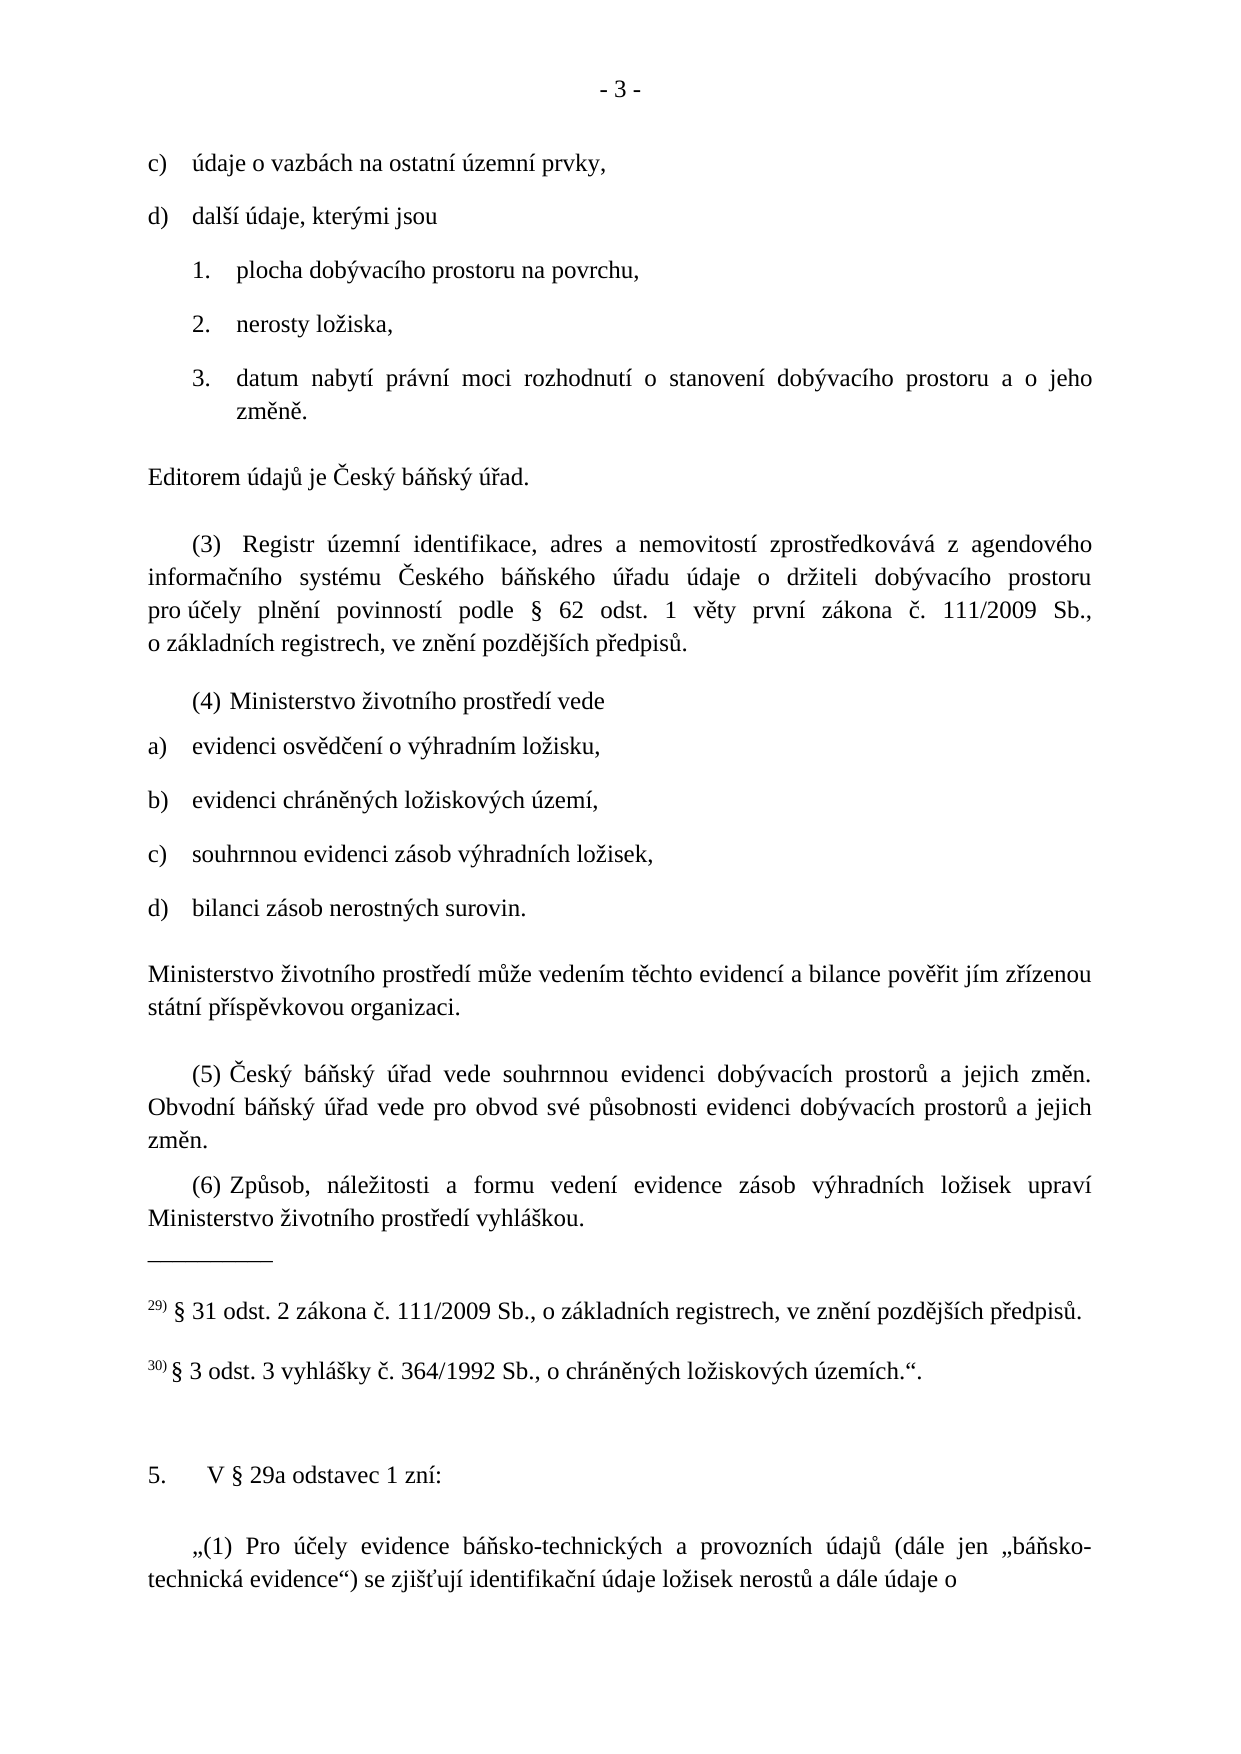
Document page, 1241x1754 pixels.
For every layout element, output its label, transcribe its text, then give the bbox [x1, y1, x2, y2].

text souhrnnou evidenci zásob výhradních ložisek, [148, 839, 1093, 868]
text evidenci chráněných ložiskových území, [148, 785, 1093, 814]
text 30) § 3 odst. 3 vyhlášky č. 364/1992 Sb., o chráněných ložiskových územích.“. [148, 1356, 1093, 1385]
text nerosty ložiska, [192, 309, 1093, 338]
text Ministerstvo životního prostředí může vedením těchto evidencí a bilance pověřit jím zřízenou státní příspěvkovou organizaci. [148, 959, 1093, 1021]
text Způsob, náležitosti a formu vedení evidence zásob výhradních ložisek upraví Ministerstvo životního prostředí vyhláškou. [148, 1170, 1093, 1232]
text Editorem údajů je Český báňský úřad. [148, 462, 1093, 491]
text údaje o vazbách na ostatní územní prvky, [148, 148, 1093, 176]
text __________ [148, 1236, 1093, 1265]
text evidenci osvědčení o výhradním ložisku, [148, 731, 1093, 760]
text Ministerstvo životního prostředí vede [148, 686, 1093, 714]
text 29) § 31 odst. 2 zákona č. 111/2009 Sb., o základních registrech, ve znění pozdějších předpisů. [148, 1296, 1093, 1325]
text další údaje, kterými jsou [148, 201, 1093, 230]
text Registr územní identifikace, adres a nemovitostí zprostředkovává z agendového informačního systému Českého báňského úřadu údaje o držiteli dobývacího prostoru pro účely plnění povinností podle § 62 odst. 1 věty první zákona č. 111/2009 Sb., o základních registrech, ve znění pozdějších předpisů. [148, 529, 1093, 657]
text Český báňský úřad vede souhrnnou evidenci dobývacích prostorů a jejich změn. Obvodní báňský úřad vede pro obvod své působnosti evidenci dobývacích prostorů a jejich změn. [148, 1059, 1093, 1153]
text bilanci zásob nerostných surovin. [148, 893, 1093, 922]
text „(1) Pro účely evidence báňsko-technických a provozních údajů (dále jen „báňsko-technická evidence“) se zjišťují identifikační údaje ložisek nerostů a dále údaje o [148, 1531, 1093, 1593]
text datum nabytí právní moci rozhodnutí o stanovení dobývacího prostoru a o jeho změně. [192, 363, 1093, 425]
text plocha dobývacího prostoru na povrchu, [192, 255, 1093, 284]
text V § 29a odstavec 1 zní: [148, 1460, 1093, 1489]
